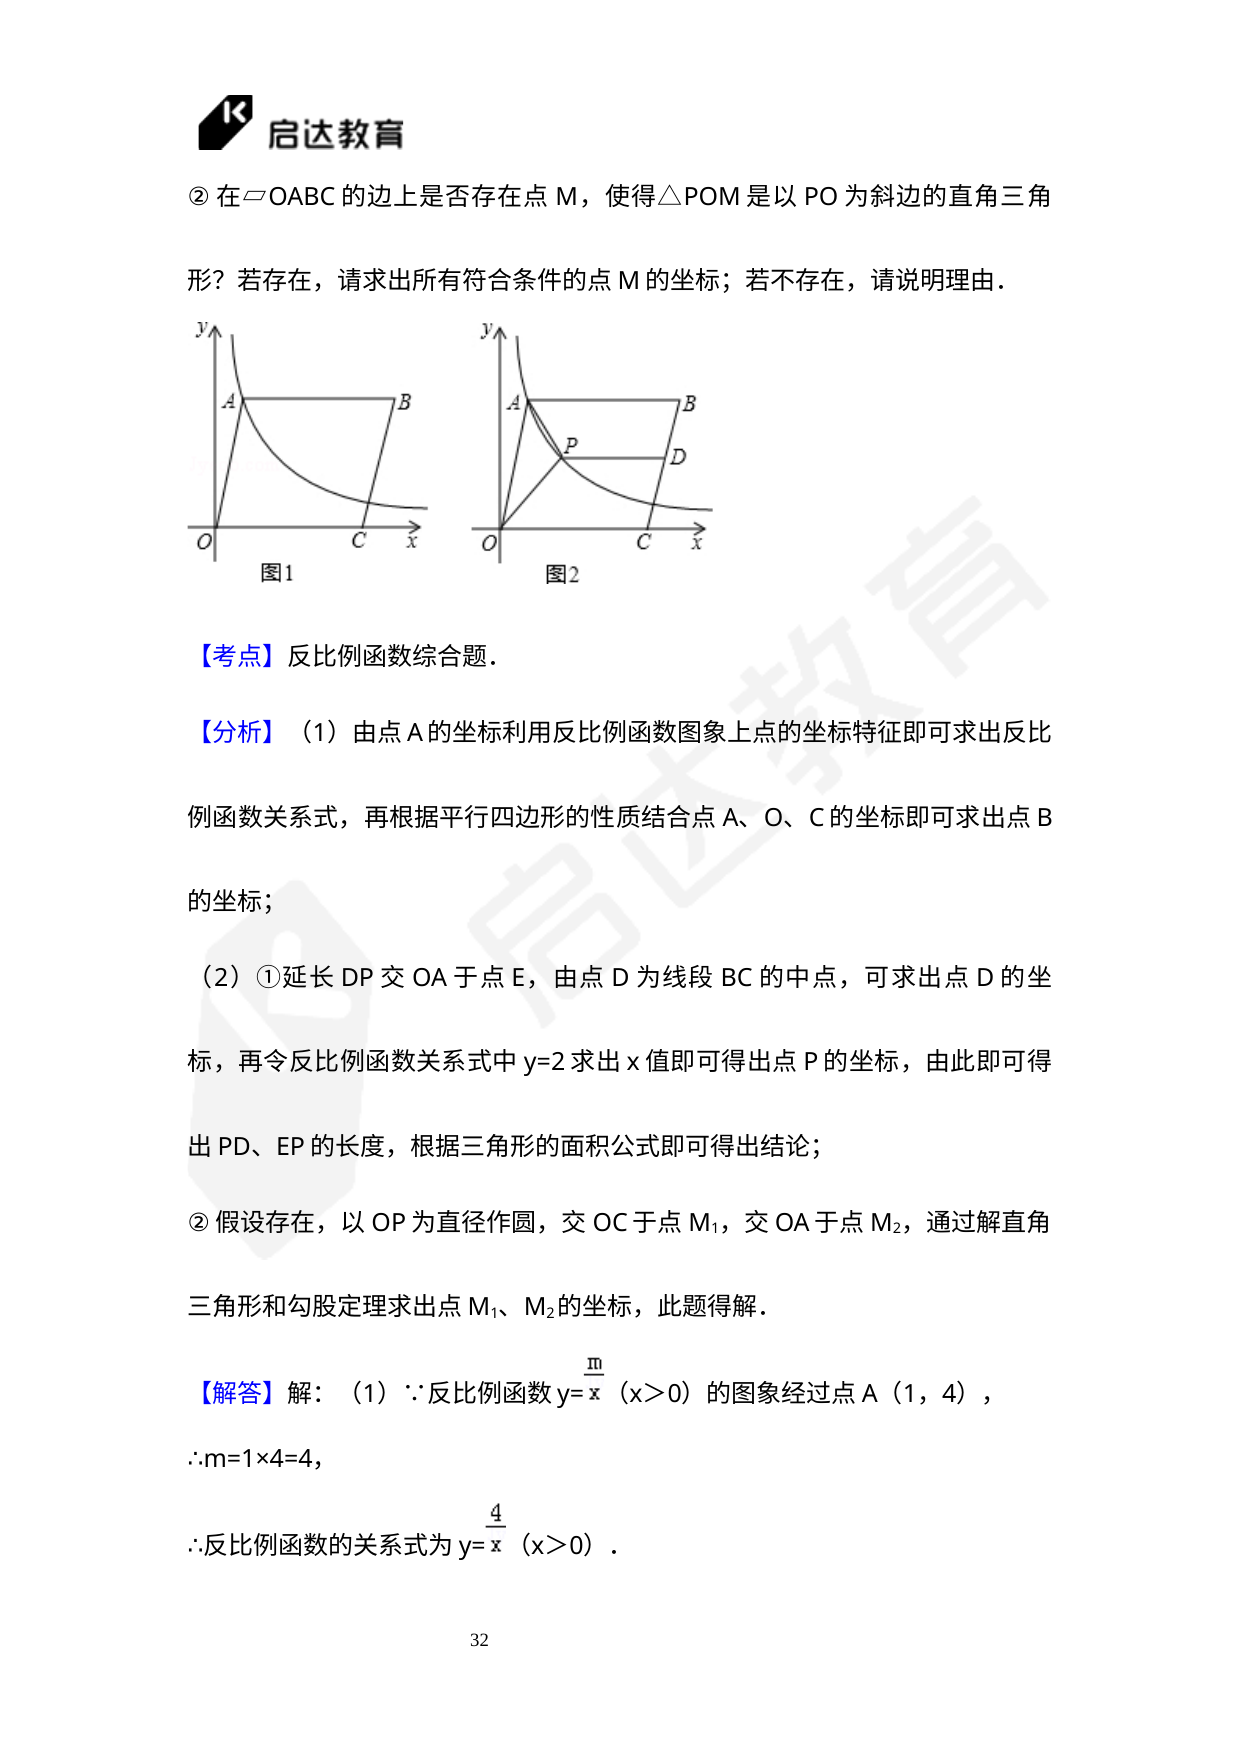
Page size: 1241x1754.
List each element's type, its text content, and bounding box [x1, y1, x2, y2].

picture [198, 95, 404, 150]
text ②假设存在，以OP为直径作圆，交OC于点M1，交OA于点M2，通过解直角三角形和勾股定理求出点M1、M2的坐标，此题得解． [187, 1188, 1053, 1337]
text 【考点】反比例函数综合题． [187, 622, 1053, 687]
picture [583, 1348, 605, 1403]
text ∴m=1×4=4， [187, 1424, 1053, 1489]
text ②在▱OABC的边上是否存在点M，使得△POM是以PO为斜边的直角三角形？若存在，请求出所有符合条件的点M的坐标；若不存在，请说明理由． [187, 162, 1053, 311]
picture [187, 322, 713, 584]
text ∴反比例函数的关系式为y=（x＞0）． [187, 1500, 1053, 1565]
text 【解答】解：（1）∵反比例函数y=（x＞0）的图象经过点A（1，4）， [187, 1348, 1053, 1413]
text （2）①延长DP交OA于点E，由点D为线段BC的中点，可求出点D的坐标，再令反比例函数关系式中y=2求出x值即可得出点P的坐标，由此即可得出PD、EP的长度，根据三角形的面积公式即可得出结论； [187, 943, 1053, 1177]
picture [485, 1499, 506, 1555]
text 【分析】（1）由点A的坐标利用反比例函数图象上点的坐标特征即可求出反比例函数关系式，再根据平行四边形的性质结合点A、O、C的坐标即可求出点B的坐标； [187, 698, 1053, 932]
